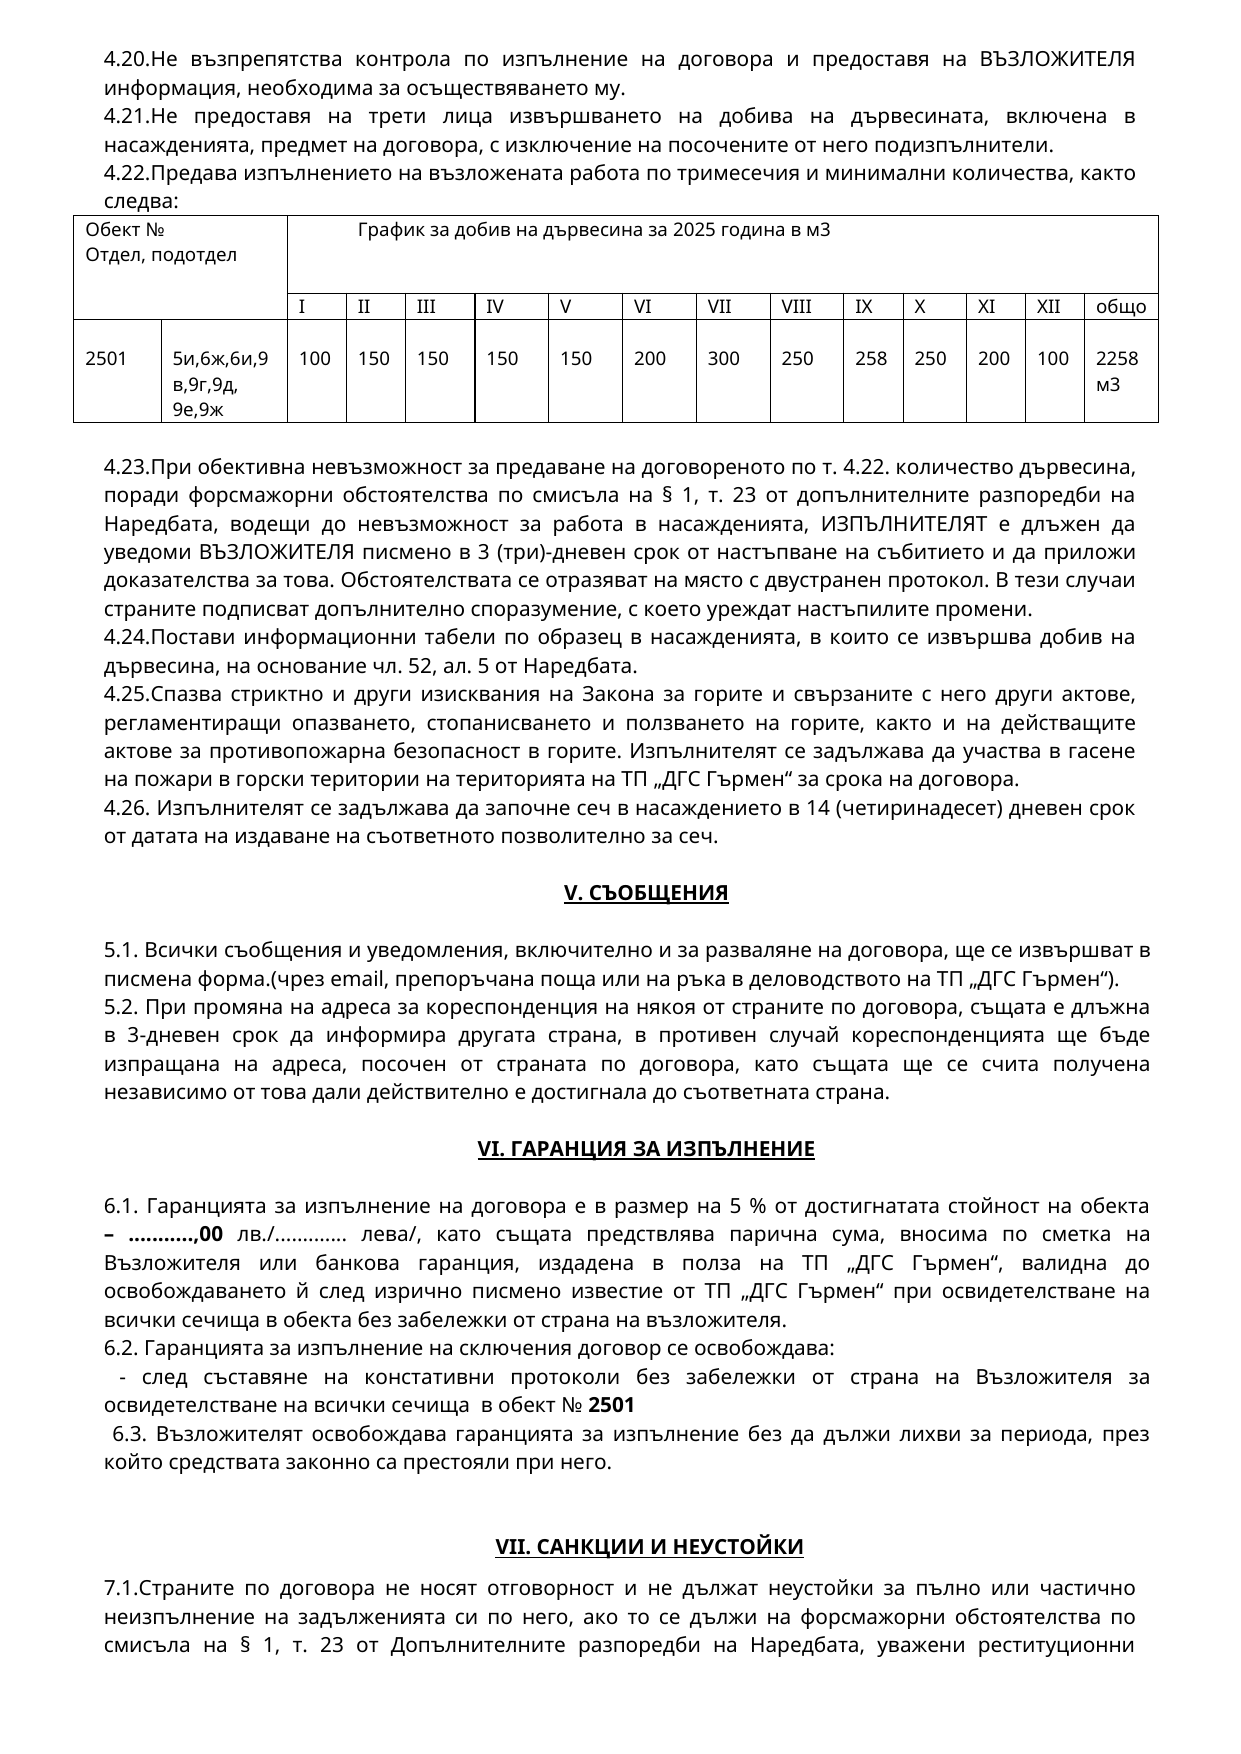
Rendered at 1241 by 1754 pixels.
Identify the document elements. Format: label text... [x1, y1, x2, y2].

table_header График за добив на дървесина за 2025 година в м3 [346, 216, 1158, 293]
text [103, 1573, 1137, 1659]
table_cell 150 [347, 320, 405, 422]
table_cell 150 [549, 320, 622, 422]
table_cell XII [1026, 294, 1084, 319]
table_cell III [406, 294, 474, 319]
table_cell 258 [844, 320, 903, 422]
table_cell 150 [476, 320, 548, 422]
text - след съставяне на констативни протоколи без забележки от страна на Възложителя за освидетелстване на всички сечища в обект № 2501 [103, 1362, 1152, 1419]
table_cell общо [1085, 294, 1158, 319]
table_header [288, 216, 346, 293]
table_cell 200 [623, 320, 696, 422]
text 4.21.Не предоставя на трети лица извършването на добива на дървесината, включена в насажденията, предмет на договора, с изключение на посочените от него подизпълнители. [103, 101, 1137, 158]
text 6.1. Гаранцията за изпълнение на договора е в размер на 5 % от достигнатата стойност на обекта – ...........,00 лв./............. лева/, като същата предствлява парична сума, вносима по сметка на Възложителя или банкова гаранция, издадена в полза на ТП „ДГС Гърмен“, валидна до освобождаването й след изрично писмено известие от ТП „ДГС Гърмен“ при освидетелстване на всички сечища в обекта без забележки от страна на възложителя. [103, 1191, 1152, 1333]
text 5.1. Всички съобщения и уведомления, включително и за разваляне на договора, ще се извършват в писмена форма.(чрез email, препоръчана поща или на ръка в деловодството на ТП „ДГС Гърмен“). [103, 935, 1152, 992]
table_cell 300 [697, 320, 770, 422]
text 6.3. Възложителят освобождава гаранцията за изпълнение без да дължи лихви за периода, през който средствата законно са престояли при него. [103, 1419, 1152, 1476]
text 4.22.Предава изпълнението на възложената работа по тримесечия и минимални количества, както следва: [103, 158, 1137, 215]
table_cell VII [697, 294, 770, 319]
text 5.2. При промяна на адреса за кореспонденция на някоя от страните по договора, същата е длъжна в 3-дневен срок да информира другата страна, в противен случай кореспонденцията ще бъде изпращана на адреса, посочен от страната по договора, като същата ще се счита получена независимо от това дали действително е достигнала до съответната страна. [103, 992, 1152, 1106]
text 4.25.Спазва стриктно и други изисквания на Закона за горите и свързаните с него други актове, регламентиращи опазването, стопанисването и ползването на горите, както и на действащите актове за противопожарна безопасност в горите. Изпълнителят се задължава да участва в гасене на пожари в горски територии на територията на ТП „ДГС Гърмен“ за срока на договора. [103, 679, 1137, 793]
text VІІ. САНКЦИИ И НЕУСТОЙКИ [103, 1532, 1137, 1561]
table_cell II [347, 294, 405, 319]
text 4.20.Не възпрепятства контрола по изпълнение на договора и предоставя на ВЪЗЛОЖИТЕЛЯ информация, необходима за осъществяването му. [103, 44, 1137, 101]
table_cell X [904, 294, 966, 319]
text 4.23.При обективна невъзможност за предаване на договореното по т. 4.22. количество дървесина, поради форсмажорни обстоятелства по смисъла на § 1, т. 23 от допълнителните разпоредби на Наредбата, водещи до невъзможност за работа в насажденията, ИЗПЪЛНИТЕЛЯТ е длъжен да уведоми ВЪЗЛОЖИТЕЛЯ писмено в 3 (три)-дневен срок от настъпване на събитието и да приложи доказателства за това. Обстоятелствата се отразяват на място с двустранен протокол. В тези случаи страните подписват допълнително споразумение, с което уреждат настъпилите промени. [103, 452, 1137, 622]
table_cell 250 [771, 320, 843, 422]
table_cell 100 [288, 320, 346, 422]
table_cell IV [476, 294, 548, 319]
table_cell I [288, 294, 346, 319]
text V. СЪОБЩЕНИЯ [141, 878, 1152, 907]
text 6.2. Гаранцията за изпълнение на сключения договор се освобождава: [103, 1333, 1152, 1362]
table_cell 150 [406, 320, 474, 422]
table_cell VIII [771, 294, 843, 319]
table_cell 100 [1026, 320, 1084, 422]
text VІ. ГАРАНЦИЯ ЗА ИЗПЪЛНЕНИЕ [141, 1134, 1152, 1163]
table_cell 5и,6ж,6и,9в,9г,9д, 9е,9ж [162, 320, 287, 422]
text 4.24.Постави информационни табели по образец в насажденията, в които се извършва добив на дървесина, на основание чл. 52, ал. 5 от Наредбата. [103, 622, 1137, 679]
table_cell 200 [967, 320, 1025, 422]
table_cell VI [623, 294, 696, 319]
table_cell XI [967, 294, 1025, 319]
table_header Обект № Отдел, подотдел [74, 216, 287, 319]
table_cell 250 [904, 320, 966, 422]
table_cell 2258м3 [1085, 320, 1158, 422]
table_cell IX [844, 294, 903, 319]
table_cell 2501 [74, 320, 161, 422]
table_cell V [549, 294, 622, 319]
text 4.26. Изпълнителят се задължава да започне сеч в насаждението в 14 (четиринадесет) дневен срок от датата на издаване на съответното позволително за сеч. [103, 793, 1137, 850]
